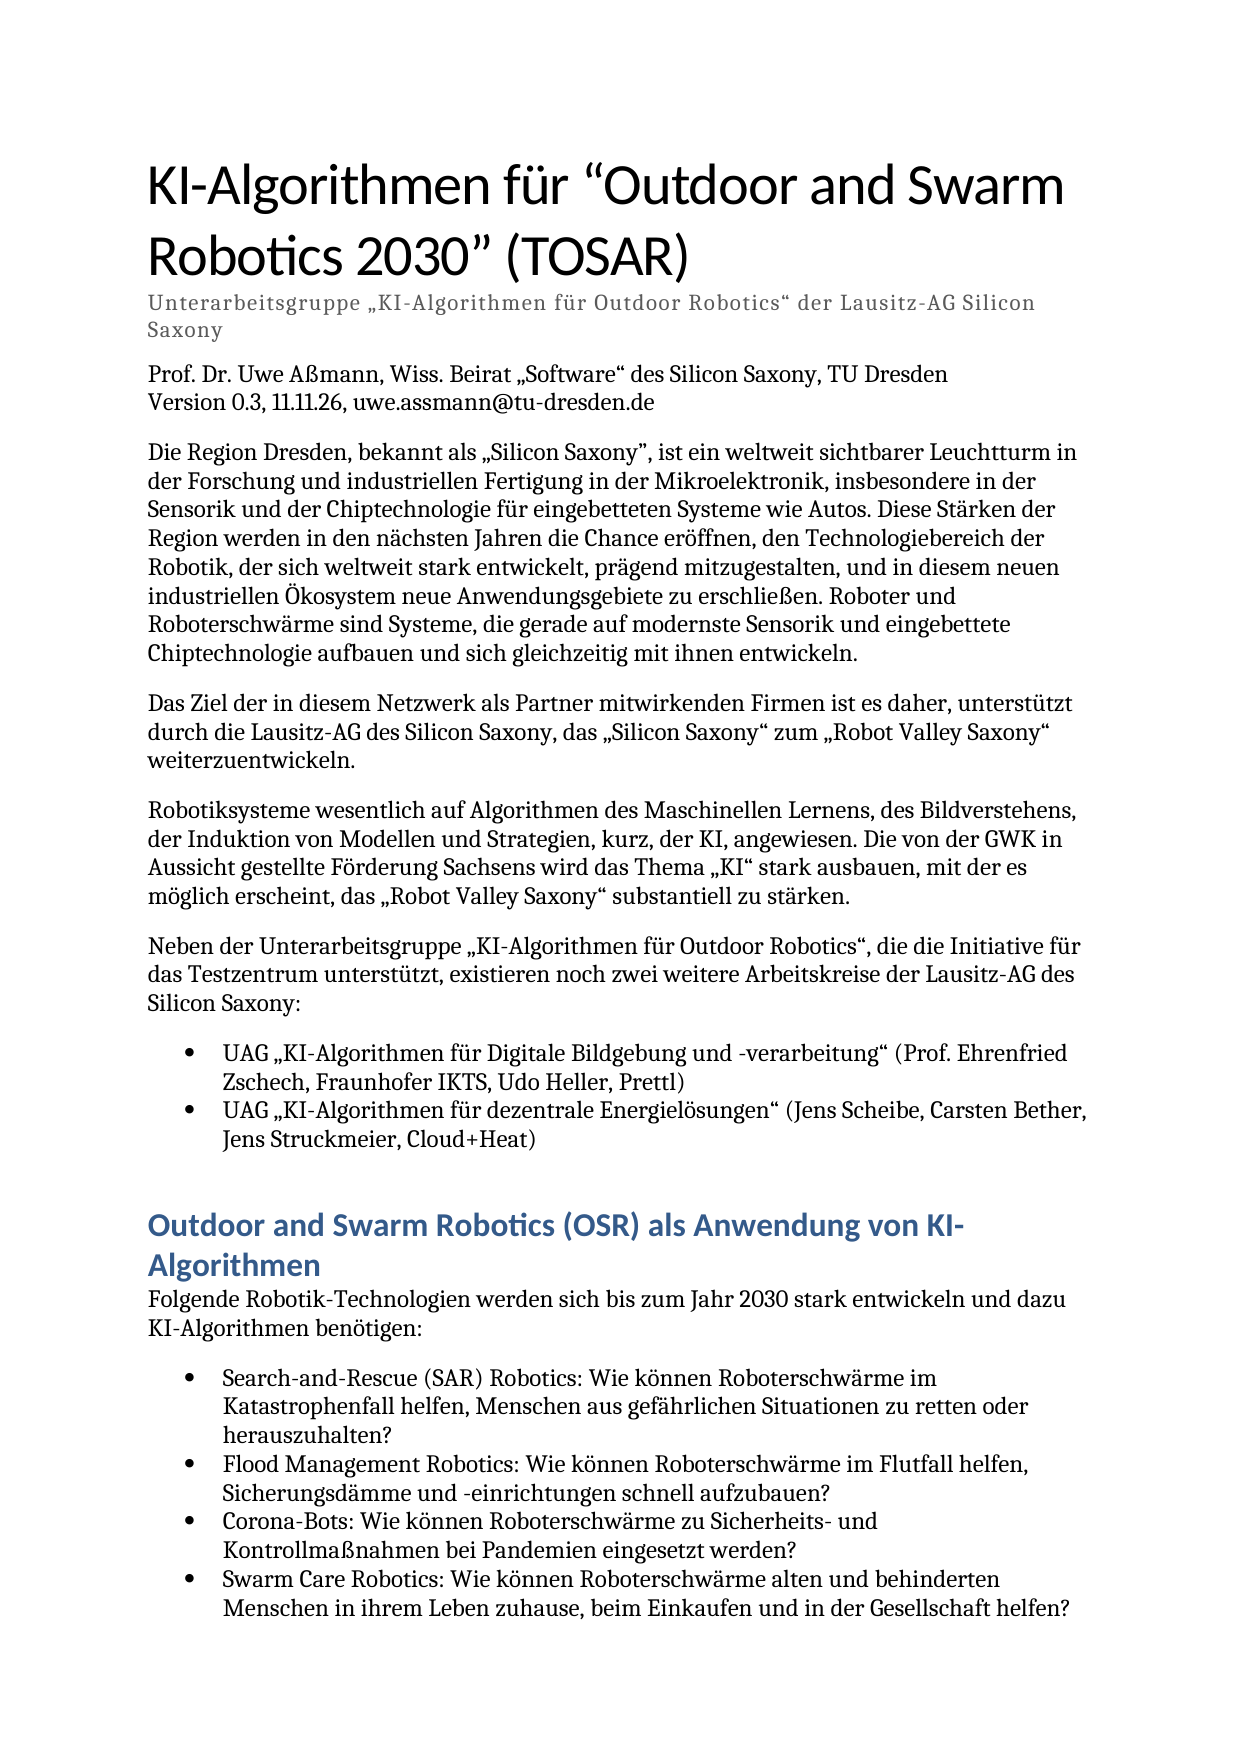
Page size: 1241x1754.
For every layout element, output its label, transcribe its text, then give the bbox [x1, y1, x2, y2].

subtitle Unterarbeitsgruppe „KI-Algorithmen für Outdoor Robotics“ der Lausitz-AG Silicon Saxony [148, 290, 1093, 343]
text Robotiksysteme wesentlich auf Algorithmen des Maschinellen Lernens, des Bildverstehens, der Induktion von Modellen und Strategien, kurz, der KI, angewiesen. Die von der GWK in Aussicht gestellte Förderung Sachsens wird das Thema „KI“ stark ausbauen, mit der es möglich erscheint, das „Robot Valley Saxony“ substantiell zu stärken. [148, 796, 1093, 911]
list UAG „KI-Algorithmen für dezentrale Energielösungen“ (Jens Scheibe, Carsten Bether, Jens Struckmeier, Cloud+Heat) [185, 1096, 1093, 1154]
title KI-Algorithmen für “Outdoor and Swarm Robotics 2030” (TOSAR) [148, 148, 1093, 290]
subtitle Outdoor and Swarm Robotics (OSR) als Anwendung von KI-Algorithmen [148, 1204, 1093, 1285]
text Das Ziel der in diesem Netzwerk als Partner mitwirkenden Firmen ist es daher, unterstützt durch die Lausitz-AG des Silicon Saxony, das „Silicon Saxony“ zum „Robot Valley Saxony“ weiterzuentwickeln. [148, 689, 1093, 775]
list Corona-Bots: Wie können Roboterschwärme zu Sicherheits- und Kontrollmaßnahmen bei Pandemien eingesetzt werden? [185, 1507, 1093, 1565]
text Neben der Unterarbeitsgruppe „KI-Algorithmen für Outdoor Robotics“, die die Initiative für das Testzentrum unterstützt, existieren noch zwei weitere Arbeitskreise der Lausitz-AG des Silicon Saxony: [148, 932, 1093, 1018]
list Search-and-Rescue (SAR) Robotics: Wie können Roboterschwärme im Katastrophenfall helfen, Menschen aus gefährlichen Situationen zu retten oder herauszuhalten? [185, 1363, 1093, 1450]
text Die Region Dresden, bekannt als „Silicon Saxony”, ist ein weltweit sichtbarer Leuchtturm in der Forschung und industriellen Fertigung in der Mikroelektronik, insbesondere in der Sensorik und der Chiptechnologie für eingebetteten Systeme wie Autos. Diese Stärken der Region werden in den nächsten Jahren die Chance eröffnen, den Technologiebereich der Robotik, der sich weltweit stark entwickelt, prägend mitzugestalten, und in diesem neuen industriellen Ökosystem neue Anwendungsgebiete zu erschließen. Roboter und Roboterschwärme sind Systeme, die gerade auf modernste Sensorik und eingebettete Chiptechnologie aufbauen und sich gleichzeitig mit ihnen entwickeln. [148, 438, 1093, 668]
list Swarm Care Robotics: Wie können Roboterschwärme alten und behinderten Menschen in ihrem Leben zuhause, beim Einkaufen und in der Gesellschaft helfen? [185, 1565, 1093, 1622]
list Flood Management Robotics: Wie können Roboterschwärme im Flutfall helfen, Sicherungsdämme und -einrichtungen schnell aufzubauen? [185, 1450, 1093, 1507]
list UAG „KI-Algorithmen für Digitale Bildgebung und -verarbeitung“ (Prof. Ehrenfried Zschech, Fraunhofer IKTS, Udo Heller, Prettl) [185, 1039, 1093, 1096]
text Folgende Robotik-Technologien werden sich bis zum Jahr 2030 stark entwickeln und dazu KI-Algorithmen benötigen: [148, 1285, 1093, 1343]
text Prof. Dr. Uwe Aßmann, Wiss. Beirat „Software“ des Silicon Saxony, TU Dresden Version 0.3, 02.02.21, uwe.assmann@tu-dresden.de [148, 359, 1093, 417]
